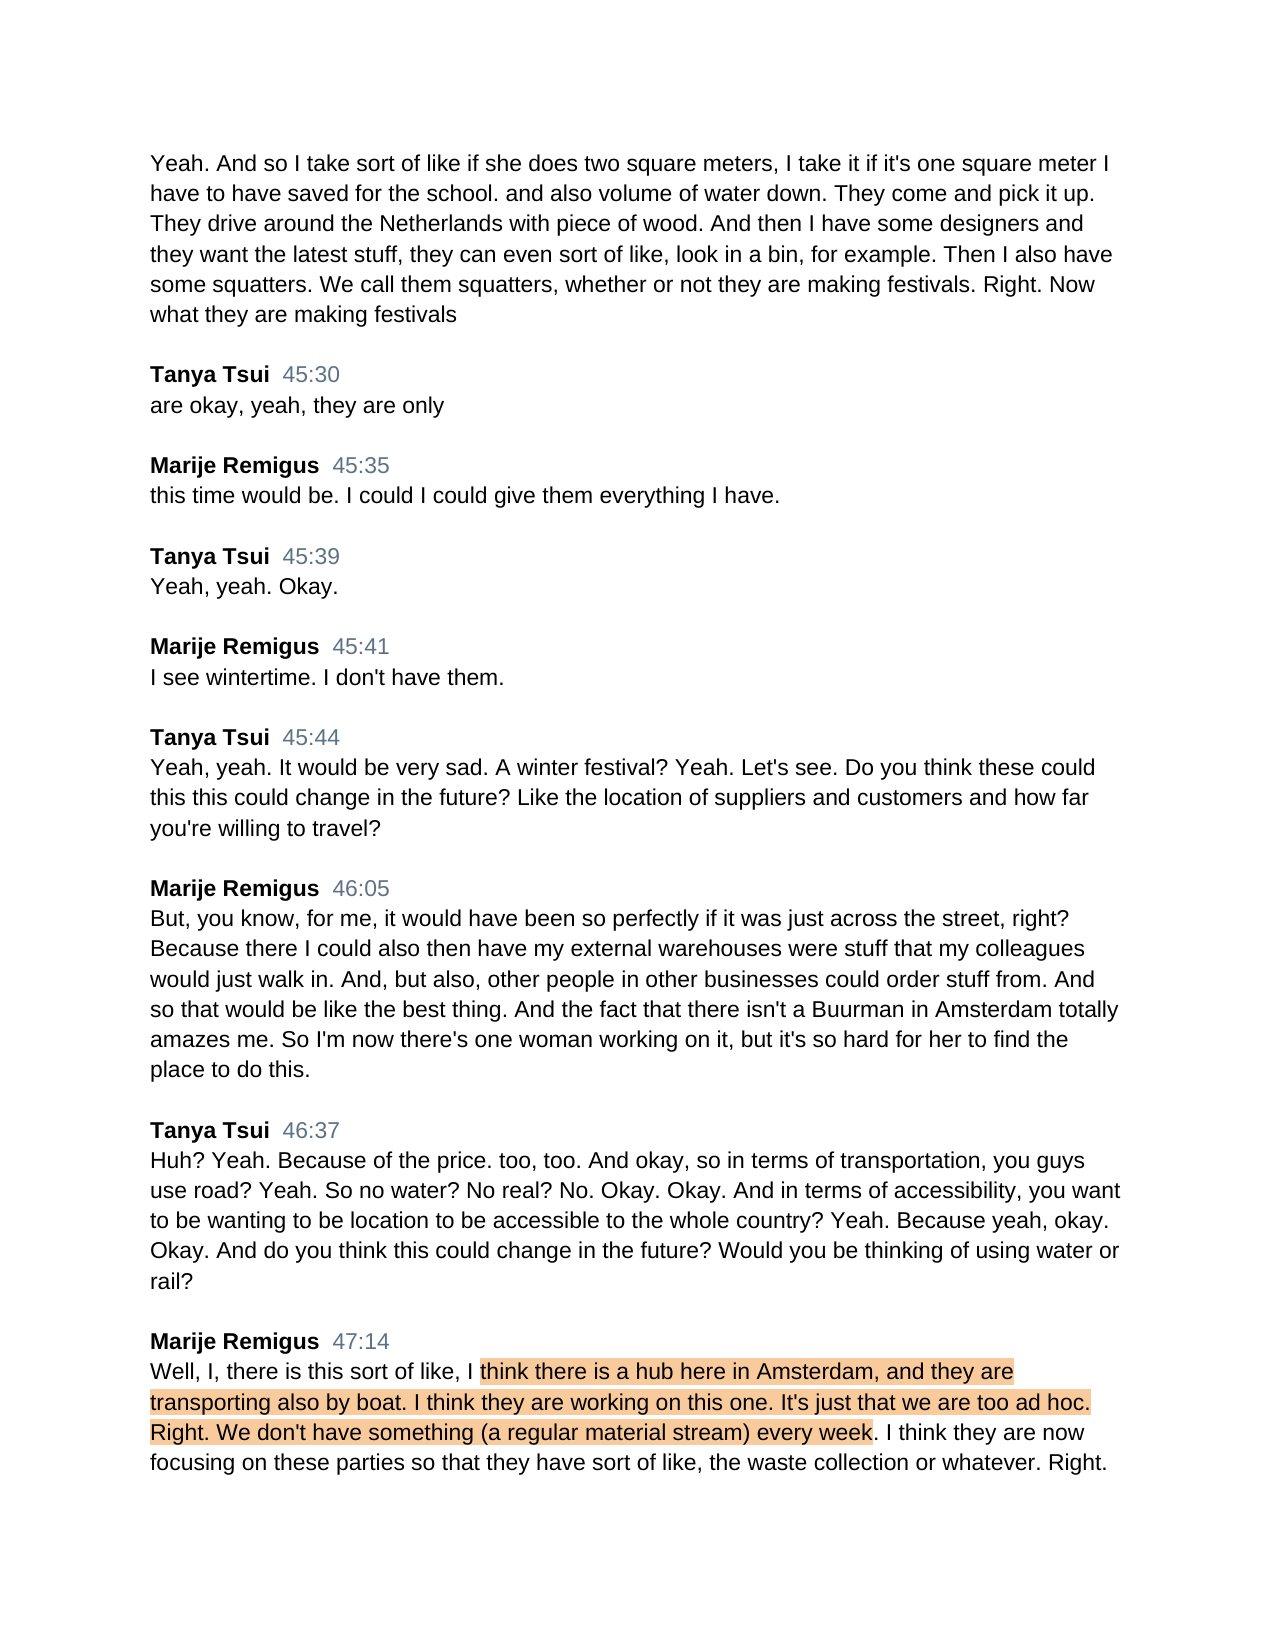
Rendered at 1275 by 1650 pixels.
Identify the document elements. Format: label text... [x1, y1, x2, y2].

text Huh? Yeah. Because of the price. too, too. And okay, so in terms of transportation, you guys use road? Yeah. So no water? No real? No. Okay. Okay. And in terms of accessibility, you want to be wanting to be location to be accessible to the whole country? Yeah. Because yeah, okay. Okay. And do you think this could change in the future? Would you be thinking of using water or rail? [150, 1147, 1125, 1294]
text Tanya Tsui 45:39 [150, 543, 1125, 569]
text Marije Remigus 45:41 [150, 633, 1125, 660]
text Marije Remigus 46:05 [150, 875, 1125, 901]
text are okay, yeah, they are only [150, 392, 1125, 418]
text Marije Remigus 45:35 [150, 452, 1125, 478]
text I see wintertime. I don't have them. [150, 663, 1125, 690]
text Tanya Tsui 45:30 [150, 361, 1125, 388]
text Yeah, yeah. Okay. [150, 573, 1125, 599]
text But, you know, for me, it would have been so perfectly if it was just across the street, right? Because there I could also then have my external warehouses were stuff that my colleagues would just walk in. And, but also, other people in other businesses could order stuff from. And so that would be like the best thing. And the fact that there isn't a Buurman in Amsterdam totally amazes me. So I'm now there's one woman working on it, but it's so hard for her to find the place to do this. [150, 905, 1125, 1083]
text Tanya Tsui 45:44 [150, 724, 1125, 750]
text this time would be. I could I could give them everything I have. [150, 482, 1125, 509]
text Tanya Tsui 46:37 [150, 1117, 1125, 1143]
text Yeah. And so I take sort of like if she does two square meters, I take it if it's one square meter I have to have saved for the school. and also volume of water down. They come and pick it up. They drive around the Netherlands with piece of wood. And then I have some designers and they want the latest stuff, they can even sort of like, look in a bin, for example. Then I also have some squatters. We call them squatters, whether or not they are making festivals. Right. Now what they are making festivals [150, 150, 1125, 327]
text Yeah, yeah. It would be very sad. A winter festival? Yeah. Let's see. Do you think these could this this could change in the future? Like the location of suppliers and customers and how far you're willing to travel? [150, 754, 1125, 841]
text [150, 1358, 1125, 1475]
text Marije Remigus 47:14 [150, 1328, 1125, 1354]
